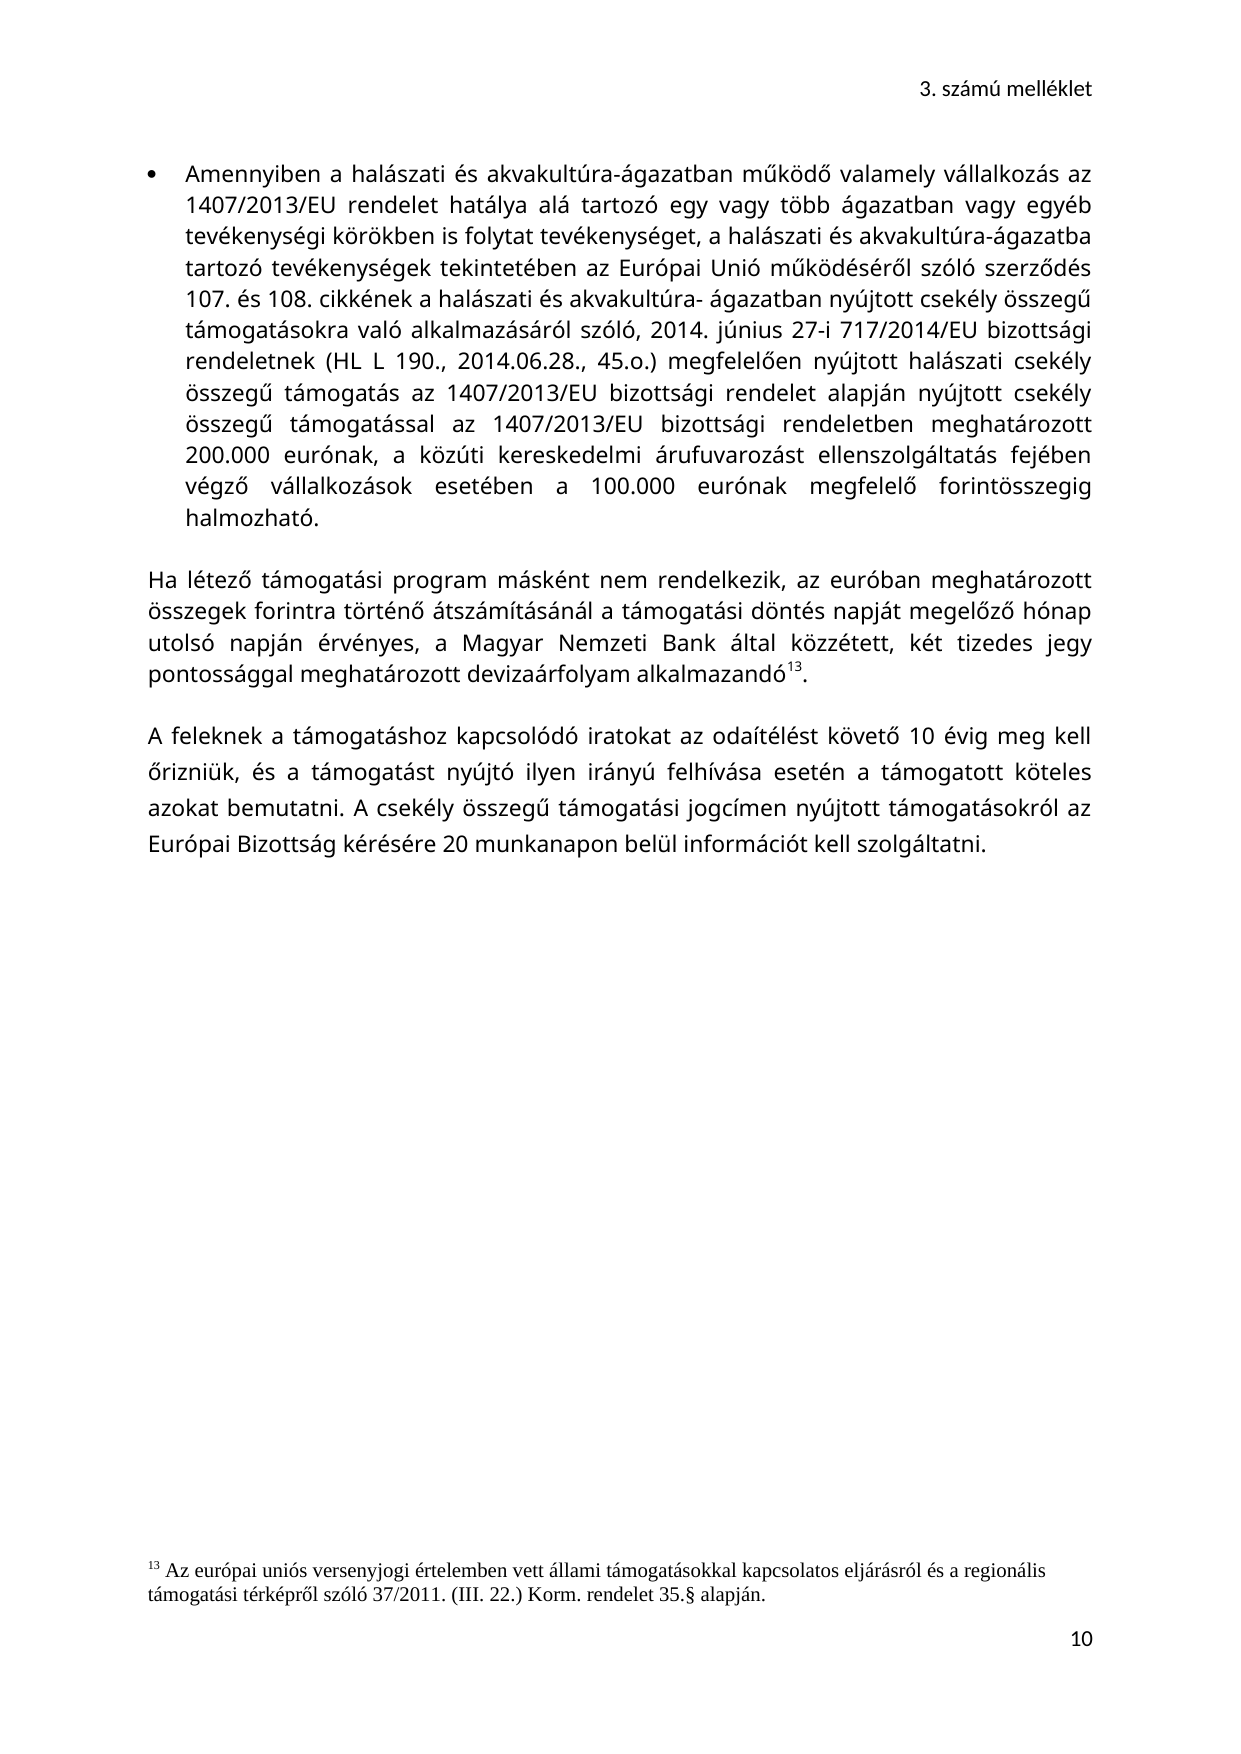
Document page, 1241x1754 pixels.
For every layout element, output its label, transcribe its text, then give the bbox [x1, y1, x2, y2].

list Amennyiben a halászati és akvakultúra-ágazatban működő valamely vállalkozás az 1407/2013/EU rendelet hatálya alá tartozó egy vagy több ágazatban vagy egyéb tevékenységi körökben is folytat tevékenységet, a halászati és akvakultúra-ágazatba tartozó tevékenységek tekintetében az Európai Unió működéséről szóló szerződés 107. és 108. cikkének a halászati és akvakultúra- ágazatban nyújtott csekély összegű támogatásokra való alkalmazásáról szóló, 2014. június 27-i 717/2014/EU bizottsági rendeletnek (HL L 190., 2014.06.28., 45.o.) megfelelően nyújtott halászati csekély összegű támogatás az 1407/2013/EU bizottsági rendelet alapján nyújtott csekély összegű támogatással az 1407/2013/EU bizottsági rendeletben meghatározott 200.000 eurónak, a közúti kereskedelmi árufuvarozást ellenszolgáltatás fejében végző vállalkozások esetében a 100.000 eurónak megfelelő forintösszegig halmozható. [148, 158, 1093, 533]
text Ha létező támogatási program másként nem rendelkezik, az euróban meghatározott összegek forintra történő átszámításánál a támogatási döntés napját megelőző hónap utolsó napján érvényes, a Magyar Nemzeti Bank által közzétett, két tizedes jegy pontossággal meghatározott devizaárfolyam alkalmazandó. [148, 564, 1093, 689]
text A feleknek a támogatáshoz kapcsolódó iratokat az odaítélést követő 10 évig meg kell őrizniük, és a támogatást nyújtó ilyen irányú felhívása esetén a támogatott köteles azokat bemutatni. A csekély összegű támogatási jogcímen nyújtott támogatásokról az Európai Bizottság kérésére 20 munkanapon belül információt kell szolgáltatni. [148, 720, 1093, 859]
